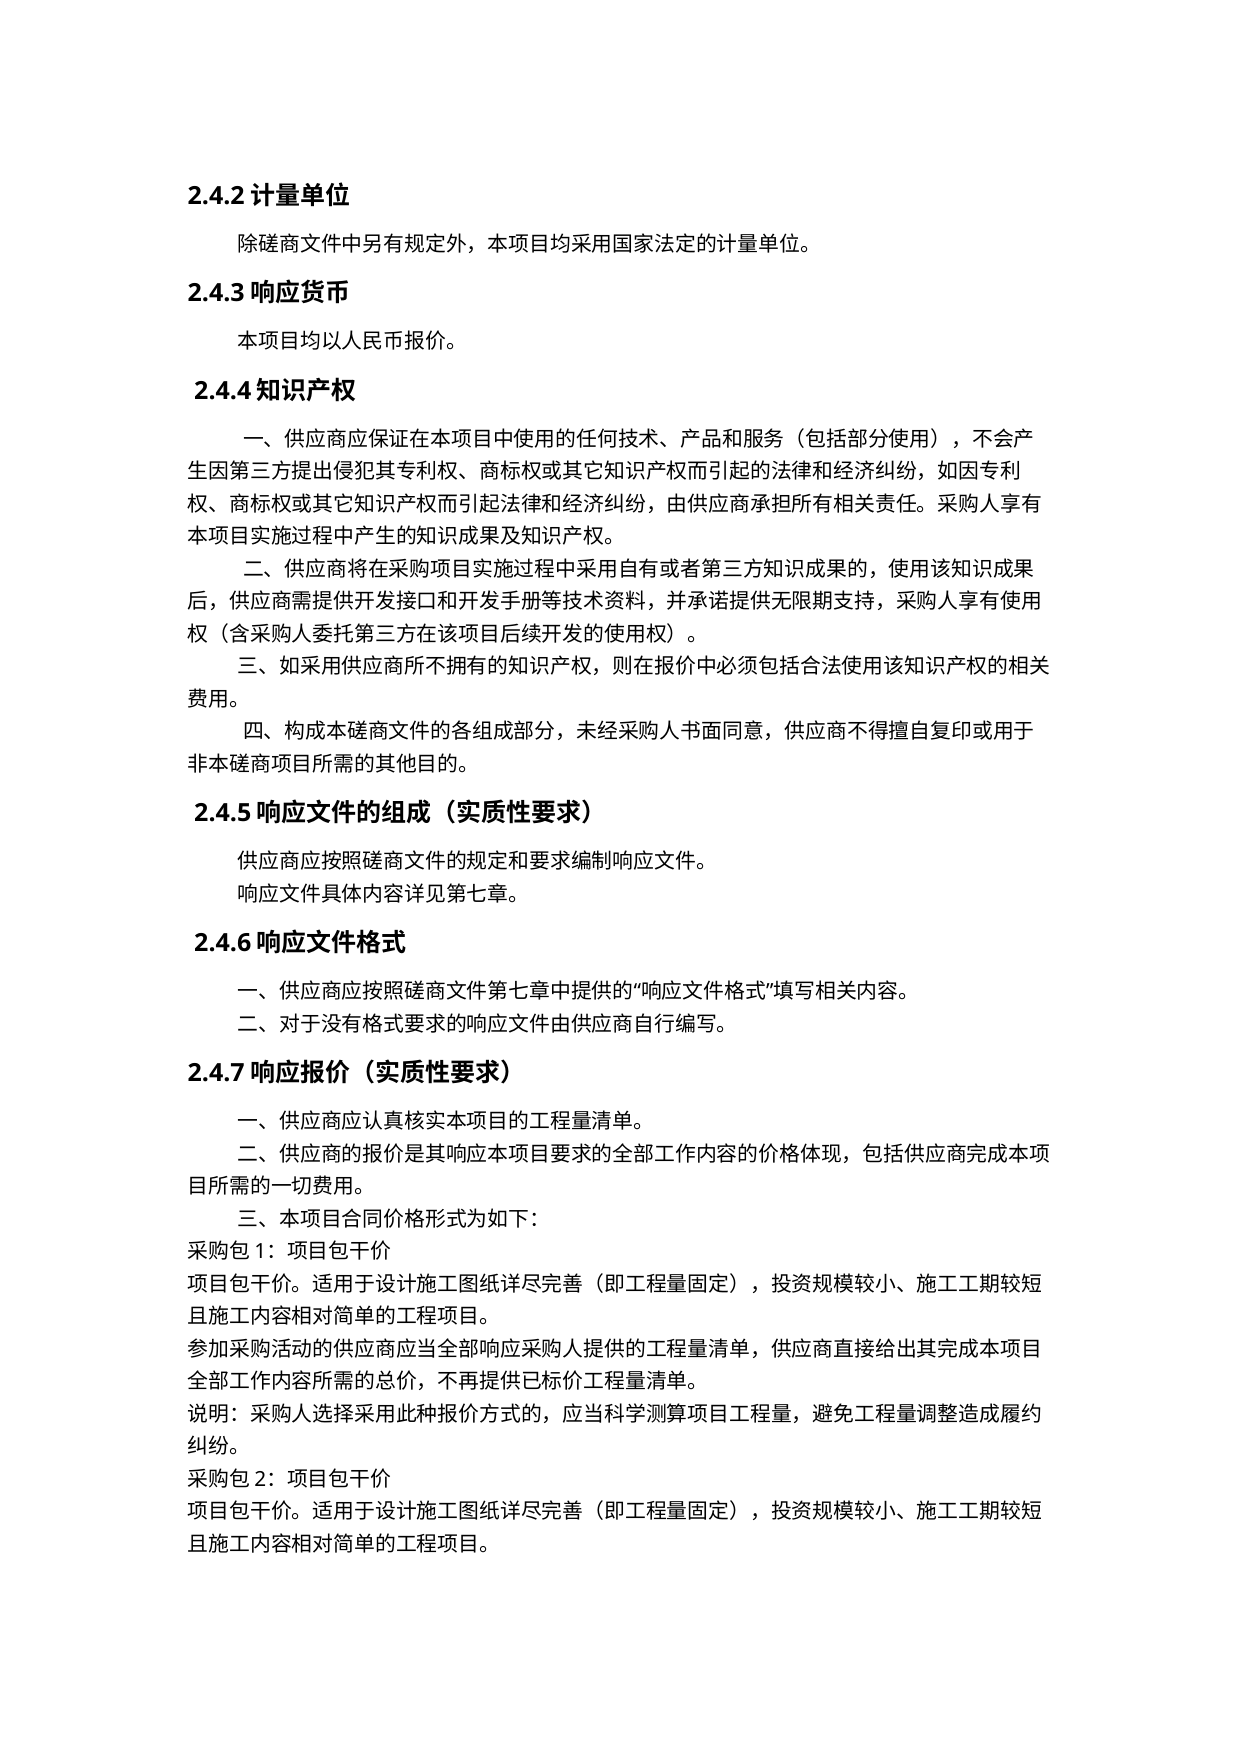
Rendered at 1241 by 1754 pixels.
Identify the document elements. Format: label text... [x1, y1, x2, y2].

text 2.4.3响应货币 [187, 259, 1053, 324]
text 项目包干价。适用于设计施工图纸详尽完善（即工程量固定），投资规模较小、施工工期较短且施工内容相对简单的工程项目。 [187, 1267, 1053, 1332]
text 响应文件具体内容详见第七章。 [187, 877, 1053, 909]
text 采购包2：项目包干价 [187, 1462, 1053, 1494]
text 除磋商文件中另有规定外，本项目均采用国家法定的计量单位。 [187, 227, 1053, 259]
text 2.4.6响应文件格式 [187, 909, 1053, 974]
text 本项目均以人民币报价。 [187, 324, 1053, 357]
text 三、如采用供应商所不拥有的知识产权，则在报价中必须包括合法使用该知识产权的相关费用。 [187, 649, 1053, 714]
text 二、供应商将在采购项目实施过程中采用自有或者第三方知识成果的，使用该知识成果后，供应商需提供开发接口和开发手册等技术资料，并承诺提供无限期支持，采购人享有使用权（含采购人委托第三方在该项目后续开发的使用权）。 [187, 552, 1053, 649]
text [187, 1397, 1053, 1462]
text 一、供应商应认真核实本项目的工程量清单。 [187, 1104, 1053, 1137]
text 四、构成本磋商文件的各组成部分，未经采购人书面同意，供应商不得擅自复印或用于非本磋商项目所需的其他目的。 [187, 714, 1053, 779]
text 三、本项目合同价格形式为如下： [187, 1202, 1053, 1234]
text 二、对于没有格式要求的响应文件由供应商自行编写。 [187, 1007, 1053, 1039]
text 2.4.7响应报价（实质性要求） [187, 1039, 1053, 1104]
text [187, 1332, 1053, 1397]
text 采购包1：项目包干价 [187, 1234, 1053, 1267]
text 二、供应商的报价是其响应本项目要求的全部工作内容的价格体现，包括供应商完成本项目所需的一切费用。 [187, 1137, 1053, 1202]
text 2.4.5响应文件的组成（实质性要求） [187, 779, 1053, 844]
text 2.4.2计量单位 [187, 162, 1053, 227]
text 一、供应商应按照磋商文件第七章中提供的“响应文件格式”填写相关内容。 [187, 974, 1053, 1007]
text 供应商应按照磋商文件的规定和要求编制响应文件。 [187, 844, 1053, 877]
text 2.4.4知识产权 [187, 357, 1053, 422]
text 一、供应商应保证在本项目中使用的任何技术、产品和服务（包括部分使用），不会产生因第三方提出侵犯其专利权、商标权或其它知识产权而引起的法律和经济纠纷，如因专利权、商标权或其它知识产权而引起法律和经济纠纷，由供应商承担所有相关责任。采购人享有本项目实施过程中产生的知识成果及知识产权。 [187, 422, 1053, 552]
text 项目包干价。适用于设计施工图纸详尽完善（即工程量固定），投资规模较小、施工工期较短且施工内容相对简单的工程项目。 [187, 1494, 1053, 1559]
